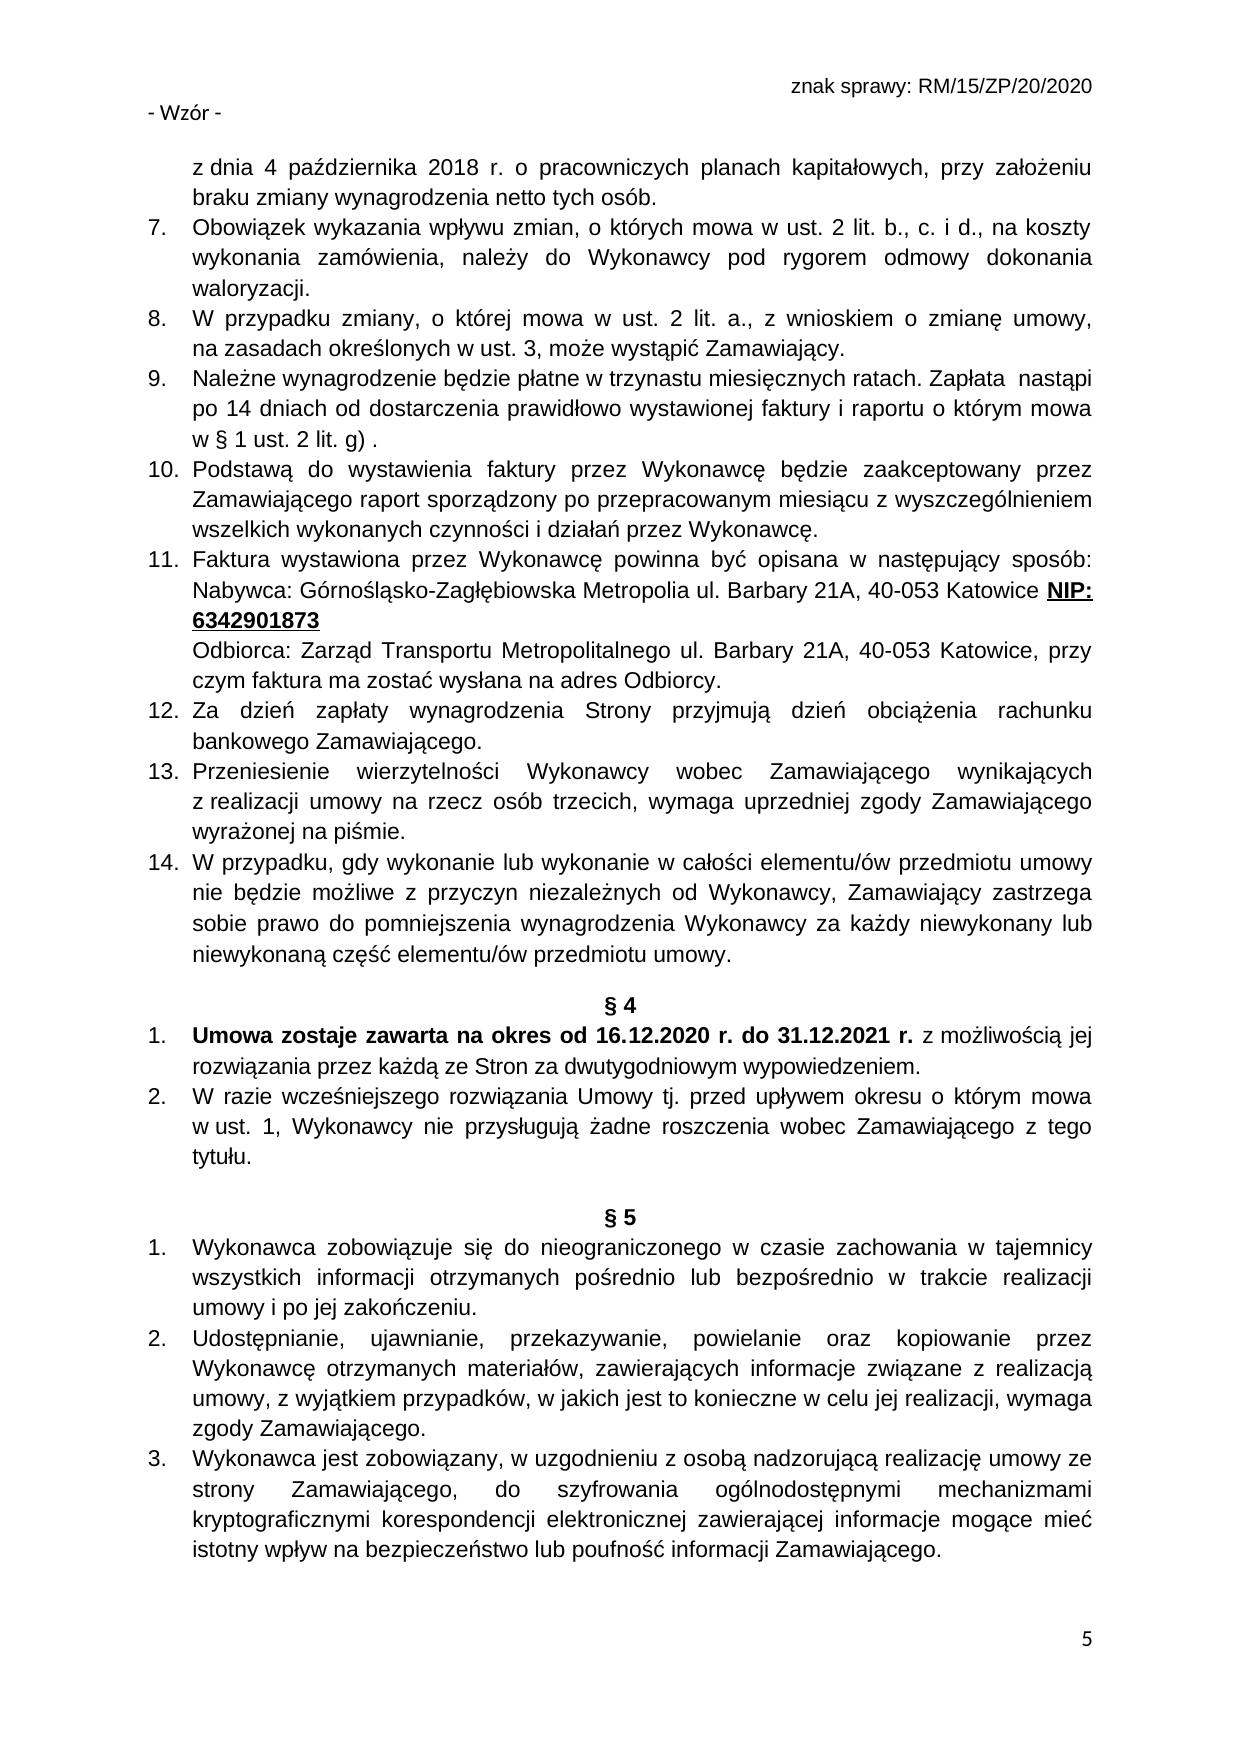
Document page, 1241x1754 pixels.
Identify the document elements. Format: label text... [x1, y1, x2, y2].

list W przypadku, gdy wykonanie lub wykonanie w całości elementu/ów przedmiotu umowy nie będzie możliwe z przyczyn niezależnych od Wykonawcy, Zamawiający zastrzega sobie prawo do pomniejszenia wynagrodzenia Wykonawcy za każdy niewykonany lub niewykonaną część elementu/ów przedmiotu umowy. [148, 848, 1093, 967]
list Należne wynagrodzenie będzie płatne w trzynastu miesięcznych ratach. Zapłata nastąpi po 14 dniach od dostarczenia prawidłowo wystawionej faktury i raportu o którym mowa w § 1 ust. 2 lit. g) . [148, 365, 1093, 452]
list Umowa zostaje zawarta na okres od 16.12.2020 r. do 31.12.2021 r. z możliwością jej rozwiązania przez każdą ze Stron za dwutygodniowym wypowiedzeniem. [148, 1022, 1093, 1079]
text § 4 [148, 992, 1093, 1018]
list Faktura wystawiona przez Wykonawcę powinna być opisana w następujący sposób: Nabywca: Górnośląsko-Zagłębiowska Metropolia ul. Barbary 21A, 40-053 Katowice NIP: 6342901873 [148, 546, 1093, 633]
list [148, 154, 1093, 210]
text Odbiorca: Zarząd Transportu Metropolitalnego ul. Barbary 21A, 40-053 Katowice, przy czym faktura ma zostać wysłana na adres Odbiorcy. [192, 637, 1093, 694]
text § 5 [148, 1204, 1093, 1230]
list Przeniesienie wierzytelności Wykonawcy wobec Zamawiającego wynikających z realizacji umowy na rzecz osób trzecich, wymaga uprzedniej zgody Zamawiającego wyrażonej na piśmie. [148, 758, 1093, 845]
list W przypadku zmiany, o której mowa w ust. 2 lit. a., z wnioskiem o zmianę umowy, na zasadach określonych w ust. 3, może wystąpić Zamawiający. [148, 305, 1093, 361]
list W razie wcześniejszego rozwiązania Umowy tj. przed upływem okresu o którym mowa w ust. 1, Wykonawcy nie przysługują żadne roszczenia wobec Zamawiającego z tego tytułu. [148, 1083, 1093, 1169]
list Udostępnianie, ujawnianie, przekazywanie, powielanie oraz kopiowanie przez Wykonawcę otrzymanych materiałów, zawierających informacje związane z realizacją umowy, z wyjątkiem przypadków, w jakich jest to konieczne w celu jej realizacji, wymaga zgody Zamawiającego. [148, 1324, 1093, 1441]
list Za dzień zapłaty wynagrodzenia Strony przyjmują dzień obciążenia rachunku bankowego Zamawiającego. [148, 697, 1093, 754]
list Wykonawca jest zobowiązany, w uzgodnieniu z osobą nadzorującą realizację umowy ze strony Zamawiającego, do szyfrowania ogólnodostępnymi mechanizmami kryptograficznymi korespondencji elektronicznej zawierającej informacje mogące mieć istotny wpływ na bezpieczeństwo lub poufność informacji Zamawiającego. [148, 1445, 1093, 1562]
list Wykonawca zobowiązuje się do nieograniczonego w czasie zachowania w tajemnicy wszystkich informacji otrzymanych pośrednio lub bezpośrednio w trakcie realizacji umowy i po jej zakończeniu. [148, 1234, 1093, 1321]
list Podstawą do wystawienia faktury przez Wykonawcę będzie zaakceptowany przez Zamawiającego raport sporządzony po przepracowanym miesiącu z wyszczególnieniem wszelkich wykonanych czynności i działań przez Wykonawcę. [148, 456, 1093, 543]
list Obowiązek wykazania wpływu zmian, o których mowa w ust. 2 lit. b., c. i d., na koszty wykonania zamówienia, należy do Wykonawcy pod rygorem odmowy dokonania waloryzacji. [148, 214, 1093, 301]
